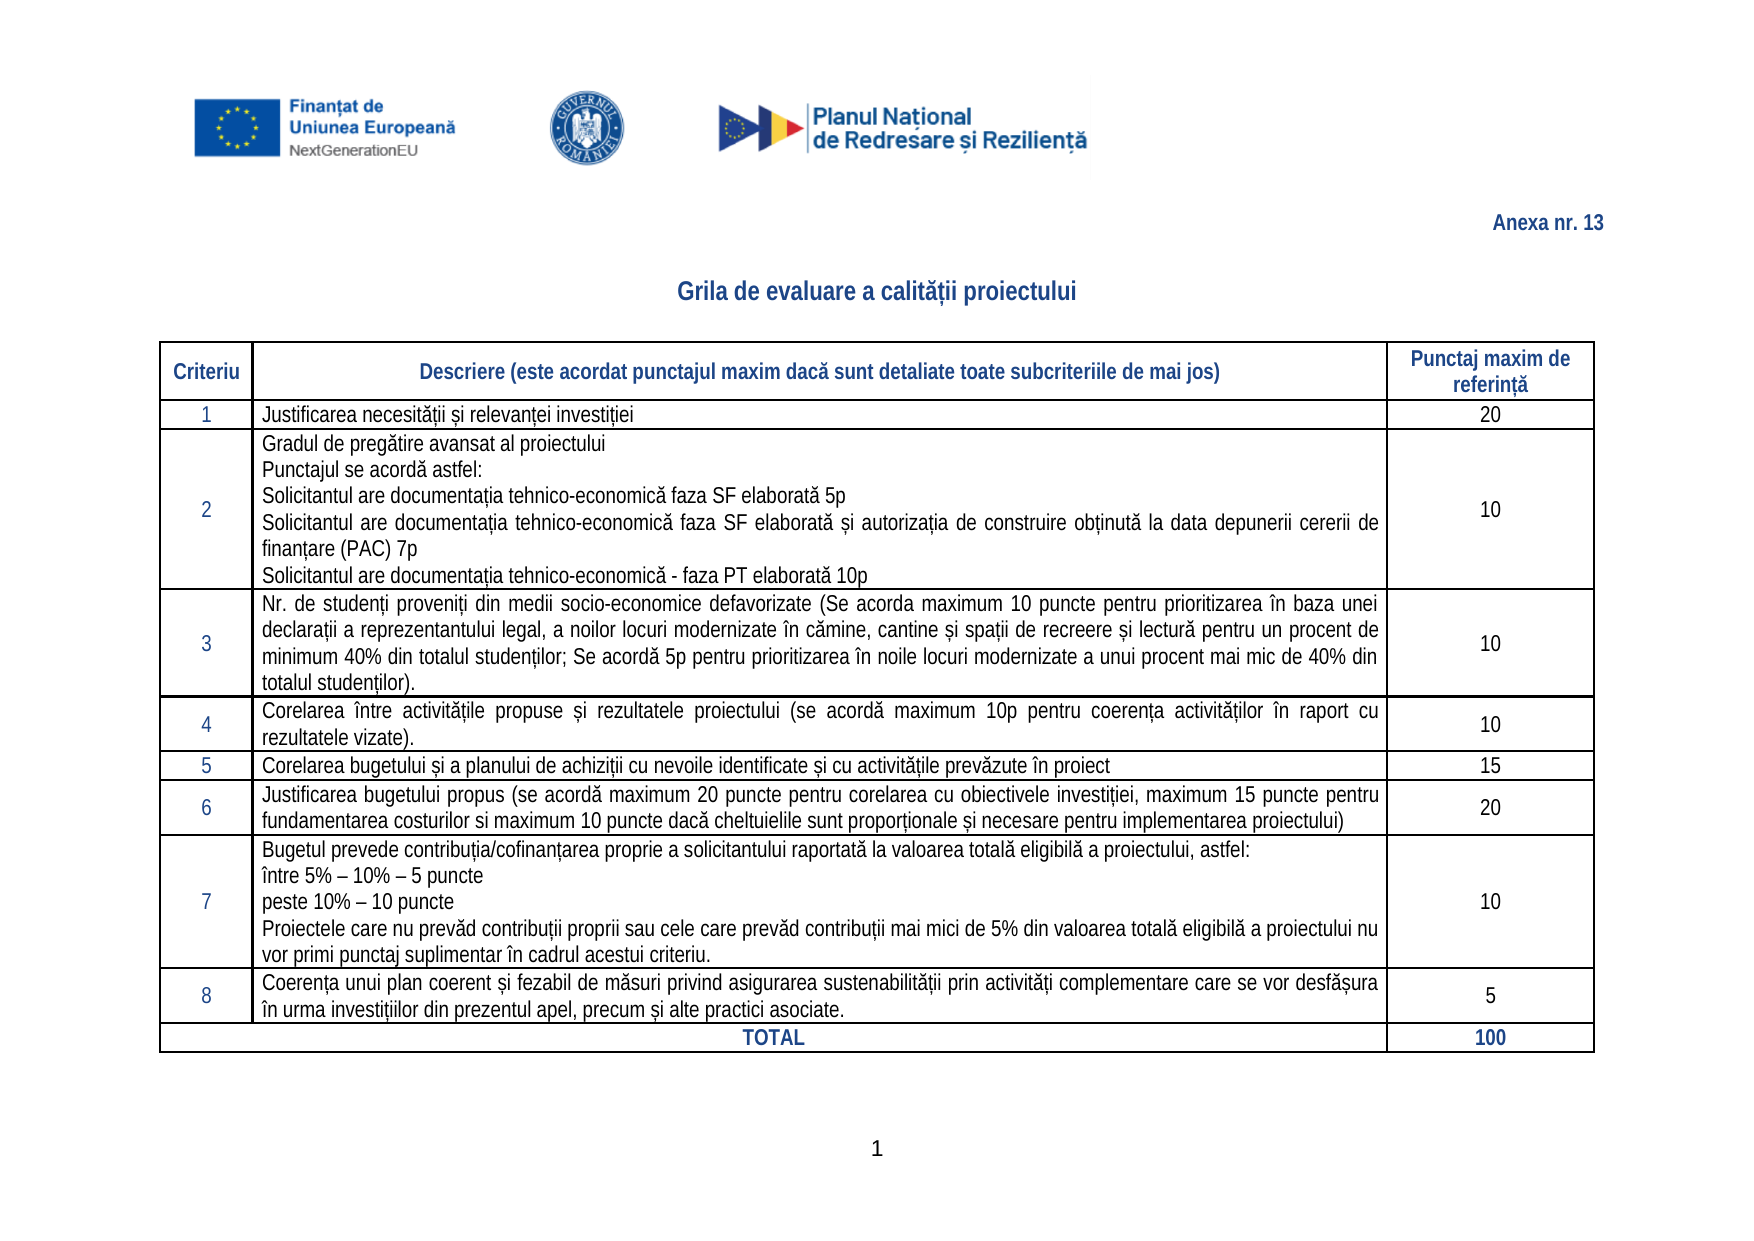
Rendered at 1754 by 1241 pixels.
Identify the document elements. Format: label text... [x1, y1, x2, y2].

text Grila de evaluare a calității proiectului [150, 275, 1604, 306]
table_cell Justificarea necesității și relevanței investiției [254, 401, 1386, 428]
table_cell Bugetul prevede contribuția/cofinanțarea proprie a solicitantului raportată la valoarea totală eligibilă a proiectului, astfel: între 5% – 10% – 5 puncte peste 10% – 10 puncte Proiectele care nu prevăd contribuții proprii sau cele care prevăd contribuții mai mici de 5% din valoarea totală eligibilă a proiectului nu vor primi punctaj suplimentar în cadrul acestui criteriu. [254, 836, 1386, 967]
table_header Descriere (este acordat punctajul maxim dacă sunt detaliate toate subcriteriile de mai jos) [254, 343, 1386, 399]
table_cell Corelarea între activitățile propuse și rezultatele proiectului (se acordă maximum 10p pentru coerența activităților în raport cu rezultatele vizate). [254, 698, 1386, 750]
table_cell Justificarea bugetului propus (se acordă maximum 20 puncte pentru corelarea cu obiectivele investiției, maximum 15 puncte pentru fundamentarea costurilor si maximum 10 puncte dacă cheltuielile sunt proporționale și necesare pentru implementarea proiectului) [254, 781, 1386, 833]
table_cell 7 [161, 836, 251, 967]
table_cell Corelarea bugetului și a planului de achiziții cu nevoile identificate și cu activitățile prevăzute în proiect [254, 752, 1386, 779]
table_cell 10 [1388, 836, 1593, 967]
table_cell 10 [1388, 430, 1593, 588]
text Anexa nr. 13 [150, 209, 1604, 236]
table_header Criteriu [161, 343, 251, 399]
table_cell Coerența unui plan coerent și fezabil de măsuri privind asigurarea sustenabilității prin activități complementare care se vor desfășura în urma investițiilor din prezentul apel, precum și alte practici asociate. [254, 969, 1386, 1022]
table_cell 5 [161, 752, 251, 779]
table_cell 1 [161, 401, 251, 428]
table_cell 8 [161, 969, 251, 1022]
table_cell 20 [1388, 401, 1593, 428]
table_cell 5 [1388, 969, 1593, 1022]
table_cell Gradul de pregătire avansat al proiectului Punctajul se acordă astfel: Solicitantul are documentația tehnico-economică faza SF elaborată 5p Solicitantul are documentația tehnico-economică faza SF elaborată și autorizația de construire obținută la data depunerii cererii de finanțare (PAC) 7p Solicitantul are documentația tehnico-economică - faza PT elaborată 10p [254, 430, 1386, 588]
table_cell 6 [161, 781, 251, 833]
picture [149, 75, 1091, 180]
table_cell 20 [1388, 781, 1593, 833]
table_cell 4 [161, 698, 251, 750]
table_cell 100 [1388, 1024, 1593, 1051]
table_cell 10 [1388, 590, 1593, 695]
table_cell Nr. de studenți proveniți din medii socio-economice defavorizate (Se acorda maximum 10 puncte pentru prioritizarea în baza unei declarații a reprezentantului legal, a noilor locuri modernizate în cămine, cantine și spații de recreere și lectură pentru un procent de minimum 40% din totalul studenților; Se acordă 5p pentru prioritizarea în noile locuri modernizate a unui procent mai mic de 40% din totalul studenților). [254, 590, 1386, 695]
table_cell 10 [1388, 698, 1593, 750]
table_header Punctaj maxim de referință [1388, 343, 1593, 399]
table_cell 3 [161, 590, 251, 695]
table_cell 15 [1388, 752, 1593, 779]
table_cell TOTAL [161, 1024, 1386, 1051]
table_cell 2 [161, 430, 251, 588]
